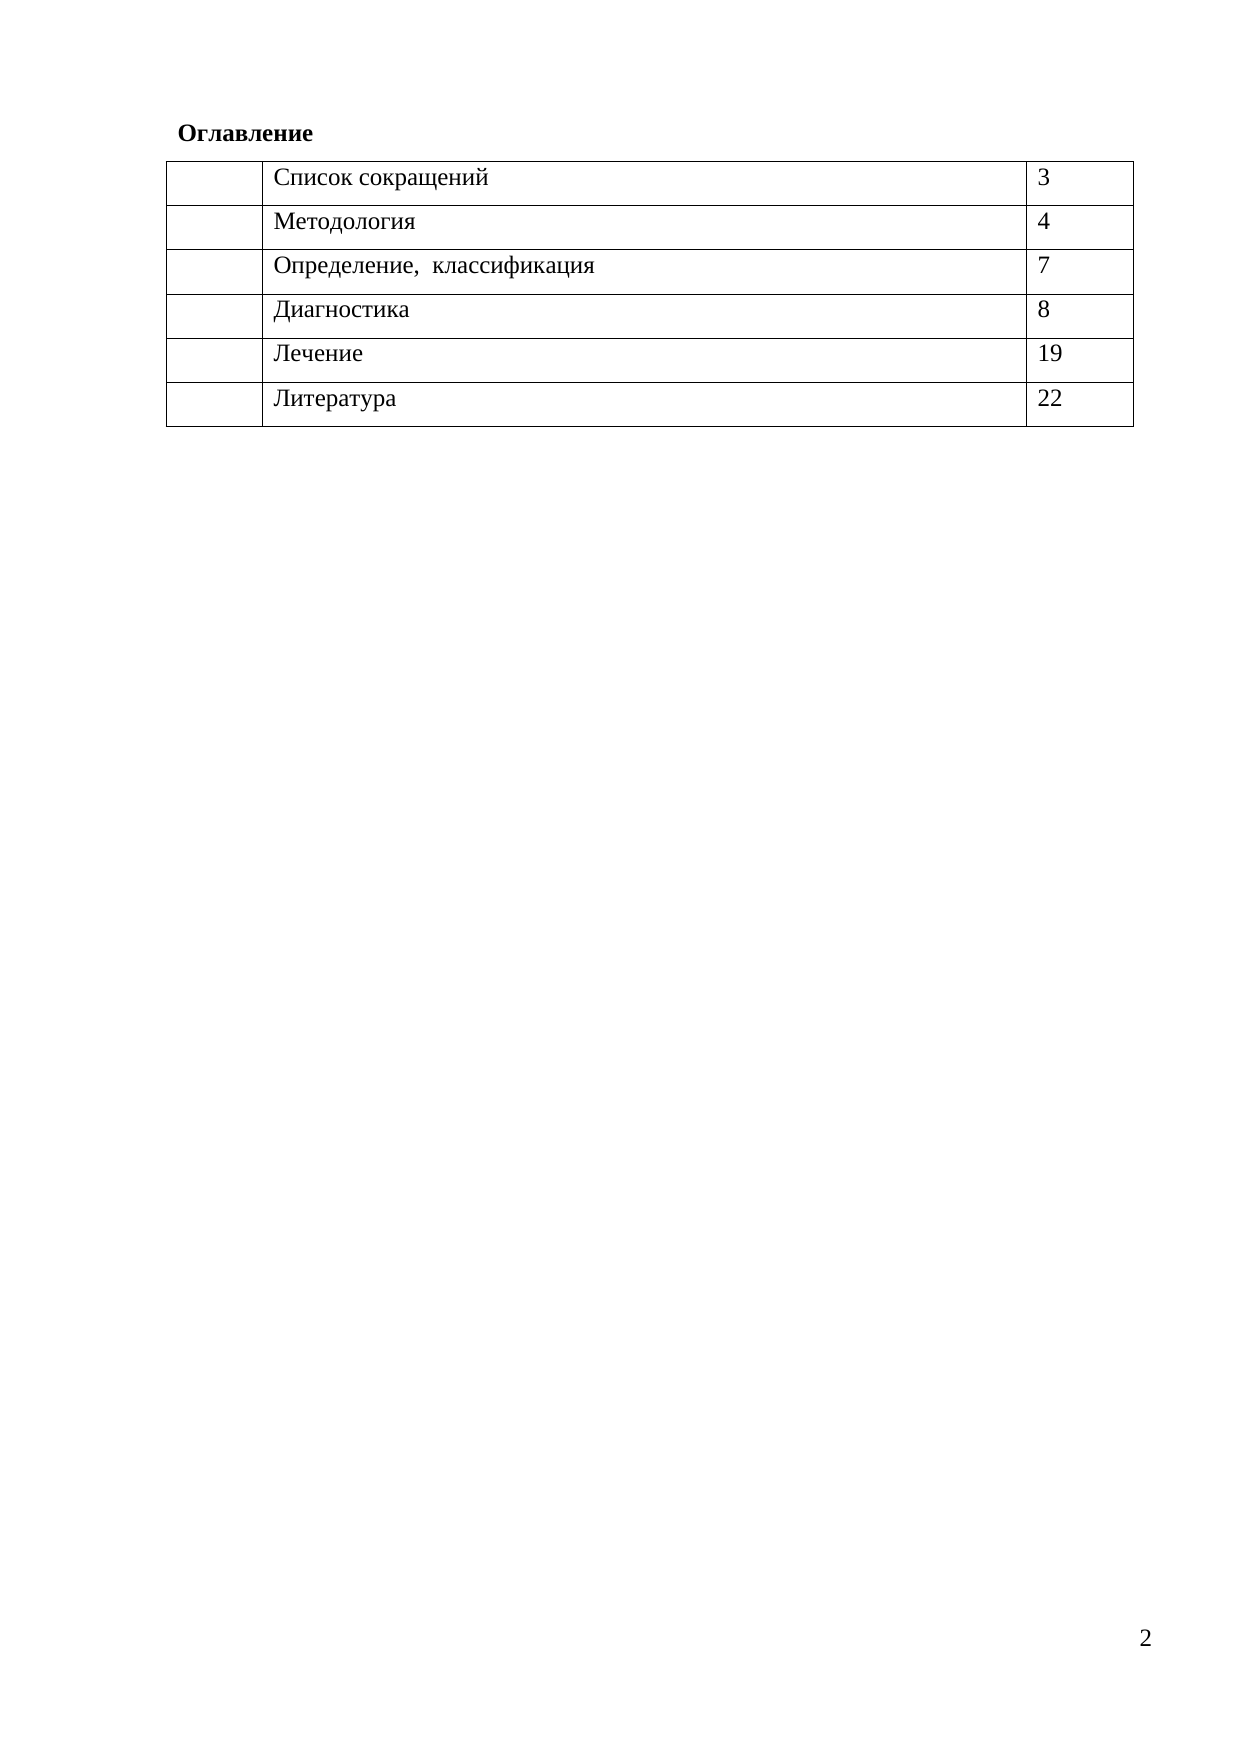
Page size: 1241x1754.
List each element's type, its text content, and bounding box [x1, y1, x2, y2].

table_cell [167, 383, 262, 426]
table_cell 19 [1027, 339, 1133, 382]
table_header 3 [1027, 162, 1133, 205]
table_cell Методология [263, 206, 1026, 249]
table_header Список сокращений [263, 162, 1026, 205]
table_cell 4 [1027, 206, 1133, 249]
table_cell [167, 250, 262, 293]
table_cell Диагностика [263, 295, 1026, 337]
table_cell Литература [263, 383, 1026, 426]
table_cell [167, 339, 262, 382]
text Оглавление [177, 118, 1152, 147]
table_cell 22 [1027, 383, 1133, 426]
table_cell 8 [1027, 295, 1133, 337]
table_cell 7 [1027, 250, 1133, 293]
table_cell [167, 295, 262, 337]
table_cell Определение, классификация [263, 250, 1026, 293]
table_header [167, 162, 262, 205]
table_cell Лечение [263, 339, 1026, 382]
table_cell [167, 206, 262, 249]
